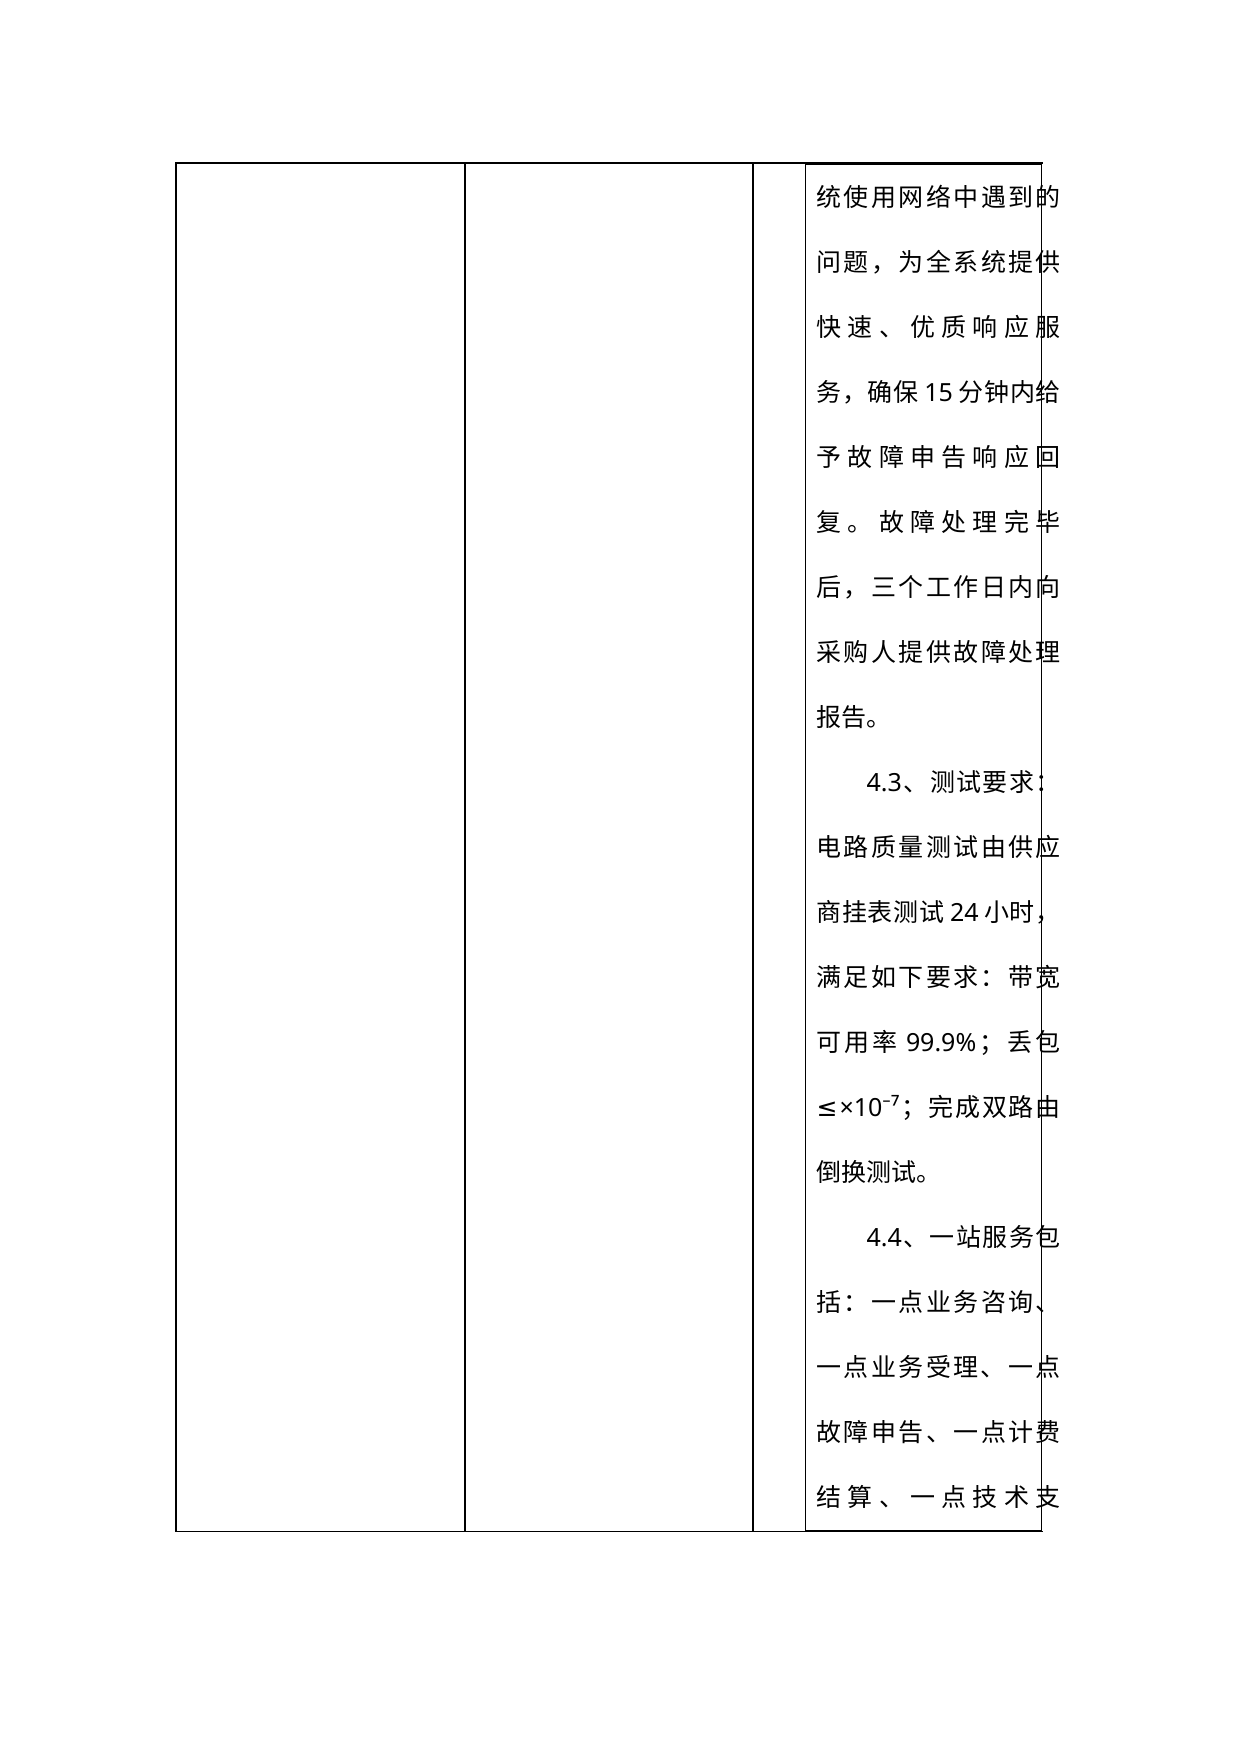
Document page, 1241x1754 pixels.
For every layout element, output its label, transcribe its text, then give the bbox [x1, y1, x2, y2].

table_cell [806, 165, 1041, 1530]
table_cell [754, 164, 805, 1531]
table_cell [466, 164, 752, 1531]
table_cell 1 [177, 164, 464, 1531]
